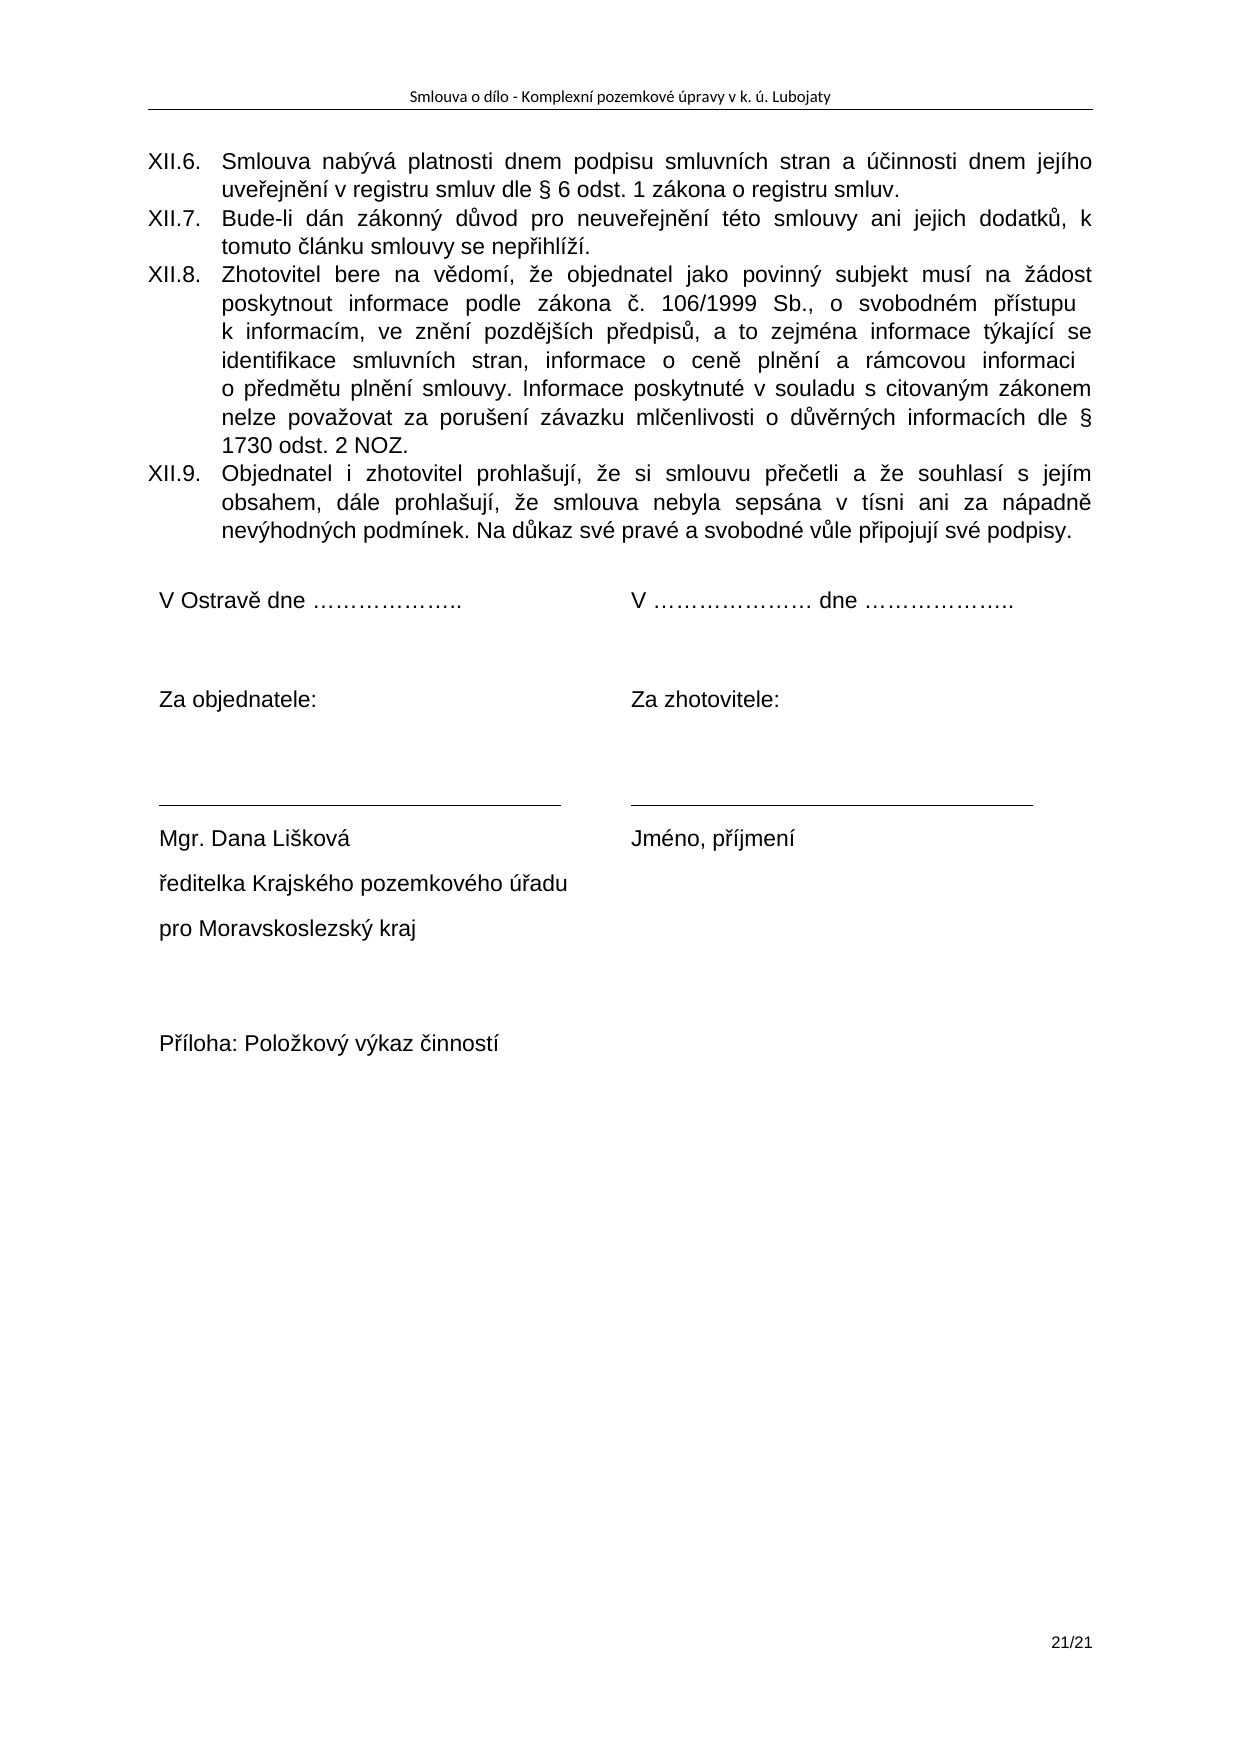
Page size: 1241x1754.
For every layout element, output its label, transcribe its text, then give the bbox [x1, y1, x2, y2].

table_header V ………………… dne ……………….. [620, 563, 1092, 686]
table_cell Za zhotovitele: [620, 686, 1092, 731]
table_header V Ostravě dne ……………….. [148, 563, 619, 686]
list Bude-li dán zákonný důvod pro neuveřejnění této smlouvy ani jejich dodatků, k tomuto článku smlouvy se nepřihlíží. [148, 204, 1093, 259]
list Objednatel i zhotovitel prohlašují, že si smlouvu přečetli a že souhlasí s jejím obsahem, dále prohlašují, že smlouva nebyla sepsána v tísni ani za nápadně nevýhodných podmínek. Na důkaz své pravé a svobodné vůle připojují své podpisy. [148, 460, 1093, 544]
list Smlouva nabývá platnosti dnem podpisu smluvních stran a účinnosti dnem jejího uveřejnění v registru smluv dle § 6 odst. 1 zákona o registru smluv. [148, 148, 1093, 202]
list Zhotovitel bere na vědomí, že objednatel jako povinný subjekt musí na žádost poskytnout informace podle zákona č. 106/1999 Sb., o svobodném přístupu k informacím, ve znění pozdějších předpisů, a to zejména informace týkající se identifikace smluvních stran, informace o ceně plnění a rámcovou informaci o předmětu plnění smlouvy. Informace poskytnuté v souladu s citovaným zákonem nelze považovat za porušení závazku mlčenlivosti o důvěrných informacích dle § 1730 odst. 2 NOZ. [148, 261, 1093, 458]
table_cell Za objednatele: [148, 686, 619, 731]
table_cell Jméno, příjmení [620, 731, 1092, 1005]
table_cell Příloha: Položkový výkaz činností [148, 1005, 1092, 1075]
table_cell Mgr. Dana Lišková ředitelka Krajského pozemkového úřadu pro Moravskoslezský kraj [148, 731, 619, 1005]
